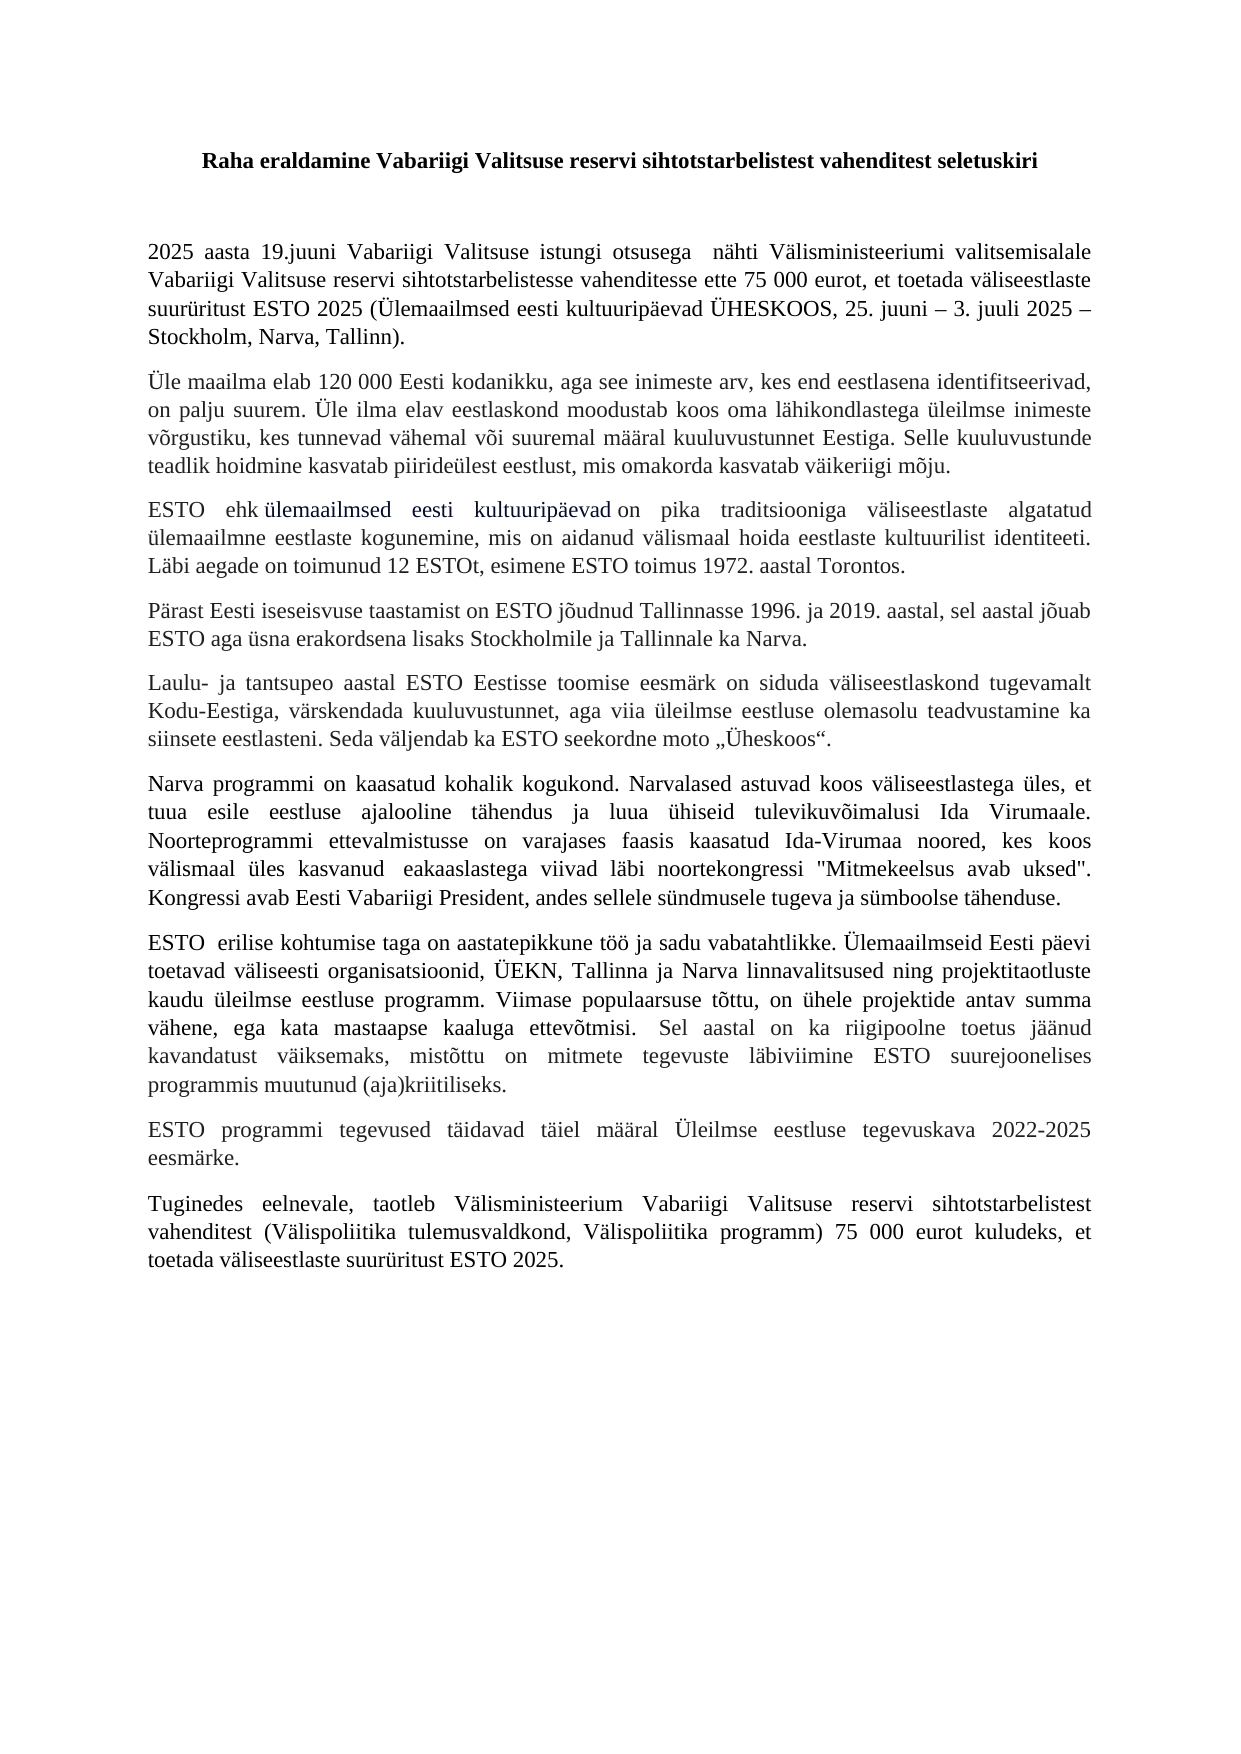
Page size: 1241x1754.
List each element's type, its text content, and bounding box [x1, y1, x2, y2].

text ESTO ehk ülemaailmsed eesti kultuuripäevad on pika traditsiooniga väliseestlaste algatatud ülemaailmne eestlaste kogunemine, mis on aidanud välismaal hoida eestlaste kultuurilist identiteeti. Läbi aegade on toimunud 12 ESTOt, esimene ESTO toimus 1972. aastal Torontos. [148, 551, 1093, 579]
text Narva programmi on kaasatud kohalik kogukond. Narvalased astuvad koos väliseestlastega üles, et tuua esile eestluse ajalooline tähendus ja luua ühiseid tulevikuvõimalusi Ida Virumaale. Noorteprogrammi ettevalmistusse on varajases faasis kaasatud Ida-Virumaa noored, kes koos välismaal üles kasvanud eakaaslastega viivad läbi noortekongressi "Mitmekeelsus avab uksed". Kongressi avab Eesti Vabariigi President, andes sellele sündmusele tugeva ja sümboolse tähenduse. [148, 770, 1093, 910]
text 2025 aasta 19.juuni Vabariigi Valitsuse istungi otsusega nähti Välisministeeriumi valitsemisalale Vabariigi Valitsuse reservi sihtotstarbelistesse vahenditesse ette 75 000 eurot, et toetada väliseestlaste suurüritust ESTO 2025 (Ülemaailmsed eesti kultuuripäevad ÜHESKOOS, 25. juuni – 3. juuli 2025 – Stockholm, Narva, Tallinn). [148, 238, 1093, 349]
text ESTO programmi tegevused täidavad täiel määral Üleilmse eestluse tegevuskava 2022-2025 eesmärke. [148, 1142, 1093, 1171]
text Raha eraldamine Vabariigi Valitsuse reservi sihtotstarbelistest vahenditest seletuskiri [148, 148, 1093, 174]
text ESTO ehk ülemaailmsed eesti kultuuripäevad on pika traditsiooniga väliseestlaste algatatud ülemaailmne eestlaste kogunemine, mis on aidanud välismaal hoida eestlaste kultuurilist identiteeti. Läbi aegade on toimunud 12 ESTOt, esimene ESTO toimus 1972. aastal Torontos. [148, 497, 1093, 525]
text Üle maailma elab 120 000 Eesti kodanikku, aga see inimeste arv, kes end eestlasena identifitseerivad, on palju suurem. Üle ilma elav eestlaskond moodustab koos oma lähikondlastega üleilmse inimeste võrgustiku, kes tunnevad vähemal või suuremal määral kuuluvustunnet Eestiga. Selle kuuluvustunde teadlik hoidmine kasvatab piirideülest eestlust, mis omakorda kasvatab väikeriigi mõju. [148, 450, 1093, 478]
text Tuginedes eelnevale, taotleb Välisministeerium Vabariigi Valitsuse reservi sihtotstarbelistest vahenditest (Välispoliitika tulemusvaldkond, Välispoliitika programm) 75 000 eurot kuludeks, et toetada väliseestlaste suurüritust ESTO 2025. [148, 1189, 1093, 1273]
text Pärast Eesti iseseisvuse taastamist on ESTO jõudnud Tallinnasse 1996. ja 2019. aastal, sel aastal jõuab ESTO aga üsna erakordsena lisaks Stockholmile ja Tallinnale ka Narva. [148, 623, 1093, 651]
text Laulu- ja tantsupeo aastal ESTO Eestisse toomise eesmärk on siduda väliseestlaskond tugevamalt Kodu-Eestiga, värskendada kuuluvustunnet, aga viia üleilmse eestluse olemasolu teadvustamine ka siinsete eestlasteni. Seda väljendab ka ESTO seekordne moto „Üheskoos“. [148, 724, 1093, 752]
text ESTO erilise kohtumise taga on aastatepikkune töö ja sadu vabatahtlikke. Ülemaailmseid Eesti päevi toetavad väliseesti organisatsioonid, ÜEKN, Tallinna ja Narva linnavalitsused ning projektitaotluste kaudu üleilmse eestluse programm. Viimase populaarsuse tõttu, on ühele projektide antav summa vähene, ega kata mastaapse kaaluga ettevõtmisi. Sel aastal on ka riigipoolne toetus jäänud kavandatust väiksemaks, mistõttu on mitmete tegevuste läbiviimine ESTO suurejoonelises programmis muutunud (aja)kriitiliseks. [148, 929, 1093, 1043]
